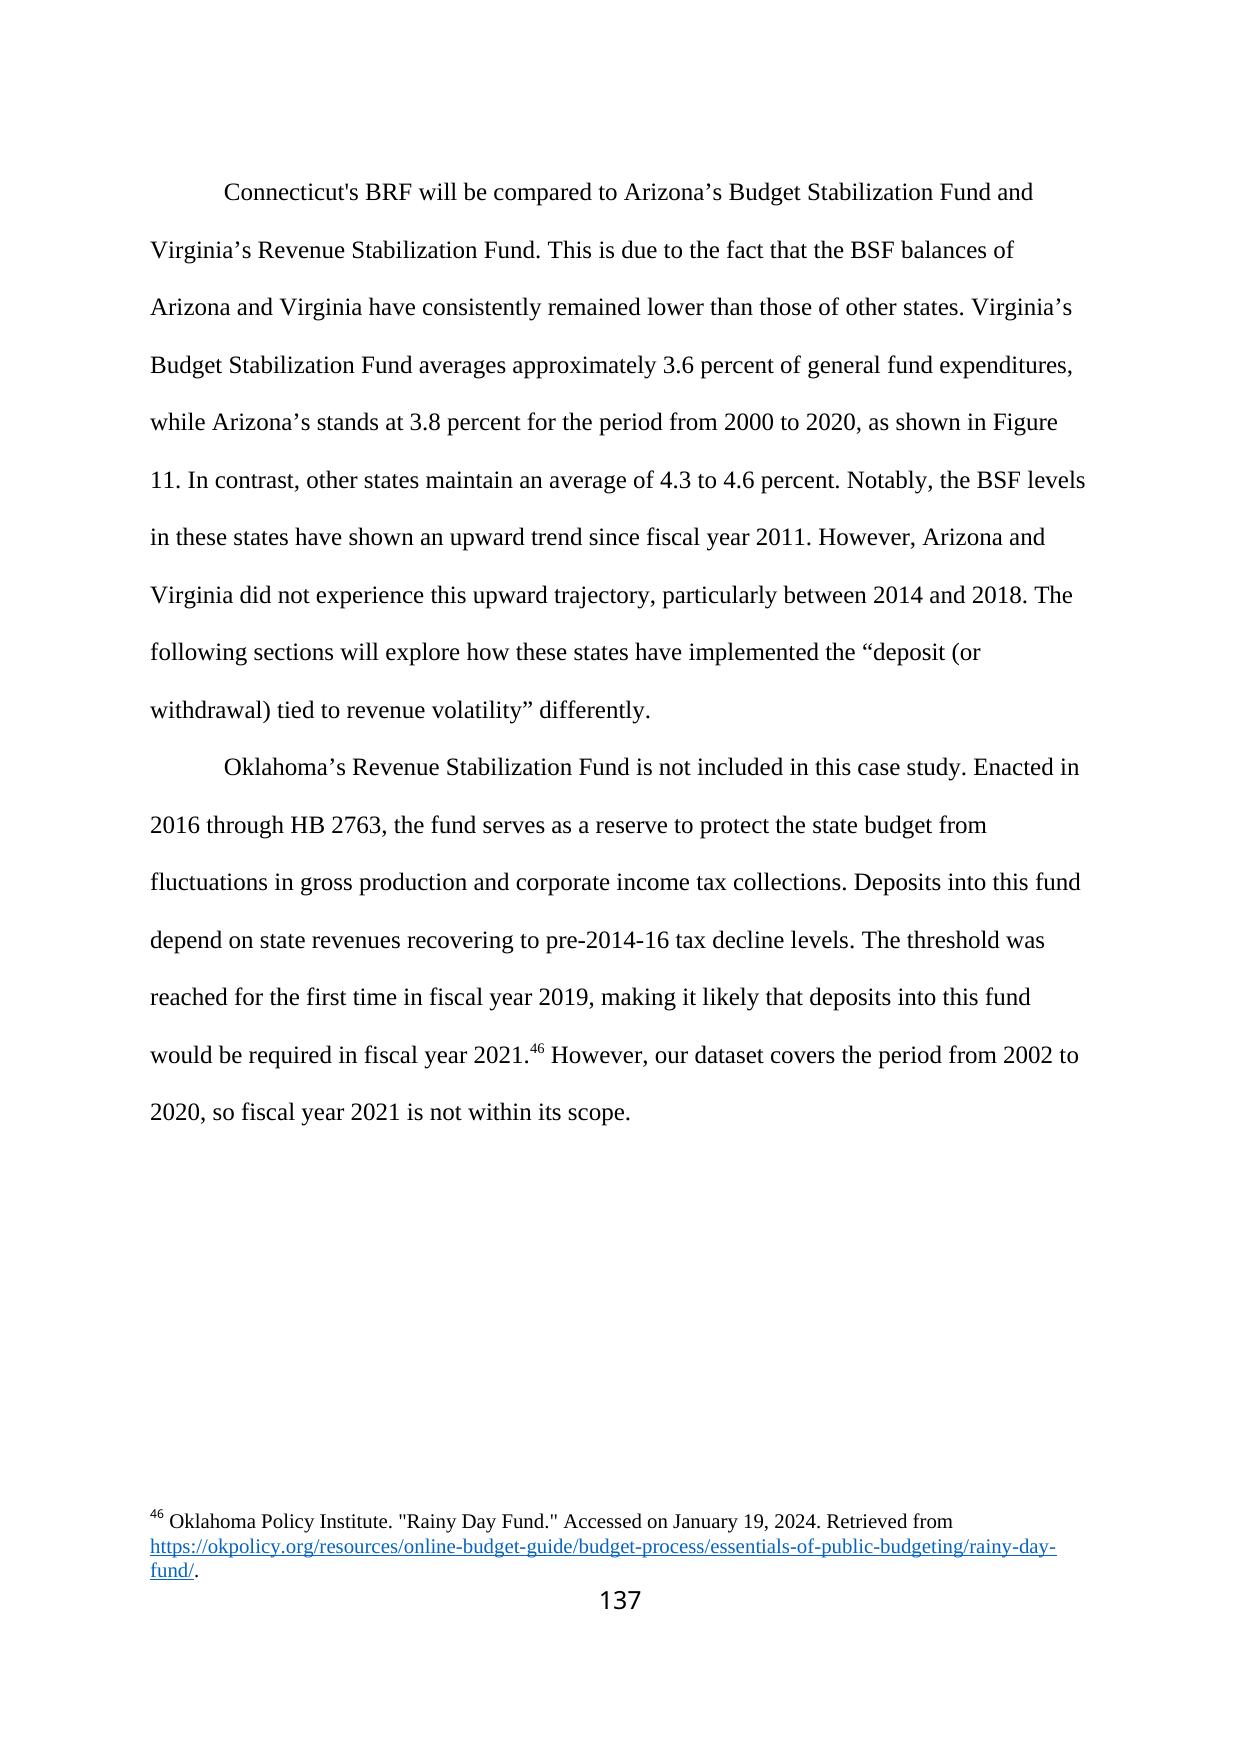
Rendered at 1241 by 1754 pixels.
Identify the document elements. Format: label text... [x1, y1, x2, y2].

text Connecticut's BRF will be compared to Arizona’s Budget Stabilization Fund and Virginia’s Revenue Stabilization Fund. This is due to the fact that the BSF balances of Arizona and Virginia have consistently remained lower than those of other states. Virginia’s Budget Stabilization Fund averages approximately 3.6 percent of general fund expenditures, while Arizona’s stands at 3.8 percent for the period from 2000 to 2020, as shown in Figure 11. In contrast, other states maintain an average of 4.3 to 4.6 percent. Notably, the BSF levels in these states have shown an upward trend since fiscal year 2011. However, Arizona and Virginia did not experience this upward trajectory, particularly between 2014 and 2018. The following sections will explore how these states have implemented the “deposit (or withdrawal) tied to revenue volatility” differently. [150, 177, 1090, 723]
text Oklahoma’s Revenue Stabilization Fund is not included in this case study. Enacted in 2016 through HB 2763, the fund serves as a reserve to protect the state budget from fluctuations in gross production and corporate income tax collections. Deposits into this fund depend on state revenues recovering to pre-2014-16 tax decline levels. The threshold was reached for the first time in fiscal year 2019, making it likely that deposits into this fund would be required in fiscal year 2021. However, our dataset covers the period from 2002 to 2020, so fiscal year 2021 is not within its scope. [150, 752, 1090, 1126]
